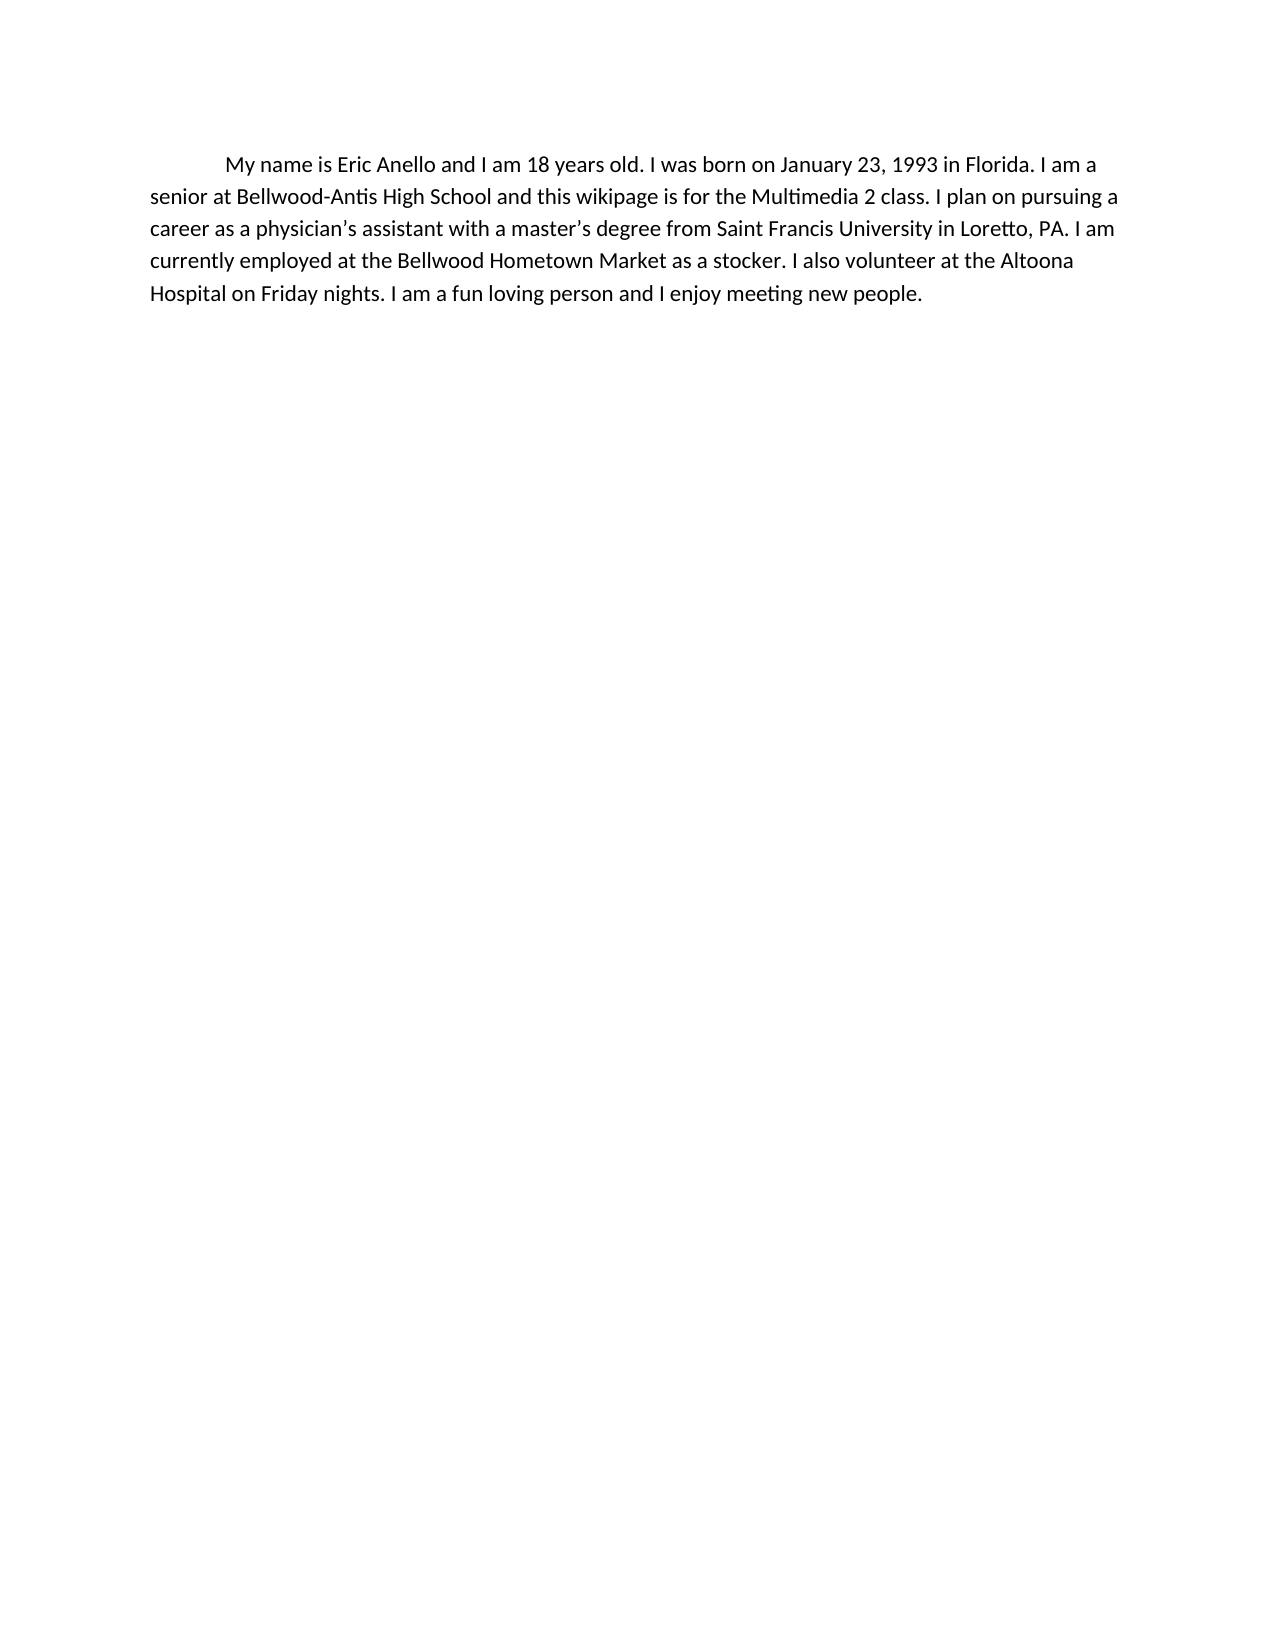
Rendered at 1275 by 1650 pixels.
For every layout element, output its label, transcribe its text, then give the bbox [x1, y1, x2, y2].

text My name is Eric Anello and I am 18 years old. I was born on January 23, 1993 in Florida. I am a senior at Bellwood-Antis High School and this wikipage is for the Multimedia 2 class. I plan on pursuing a career as a physician’s assistant with a master’s degree from Saint Francis University in Loretto, PA. I am currently employed at the Bellwood Hometown Market as a stocker. I also volunteer at the Altoona Hospital on Friday nights. I am a fun loving person and I enjoy meeting new people. [150, 150, 1125, 307]
